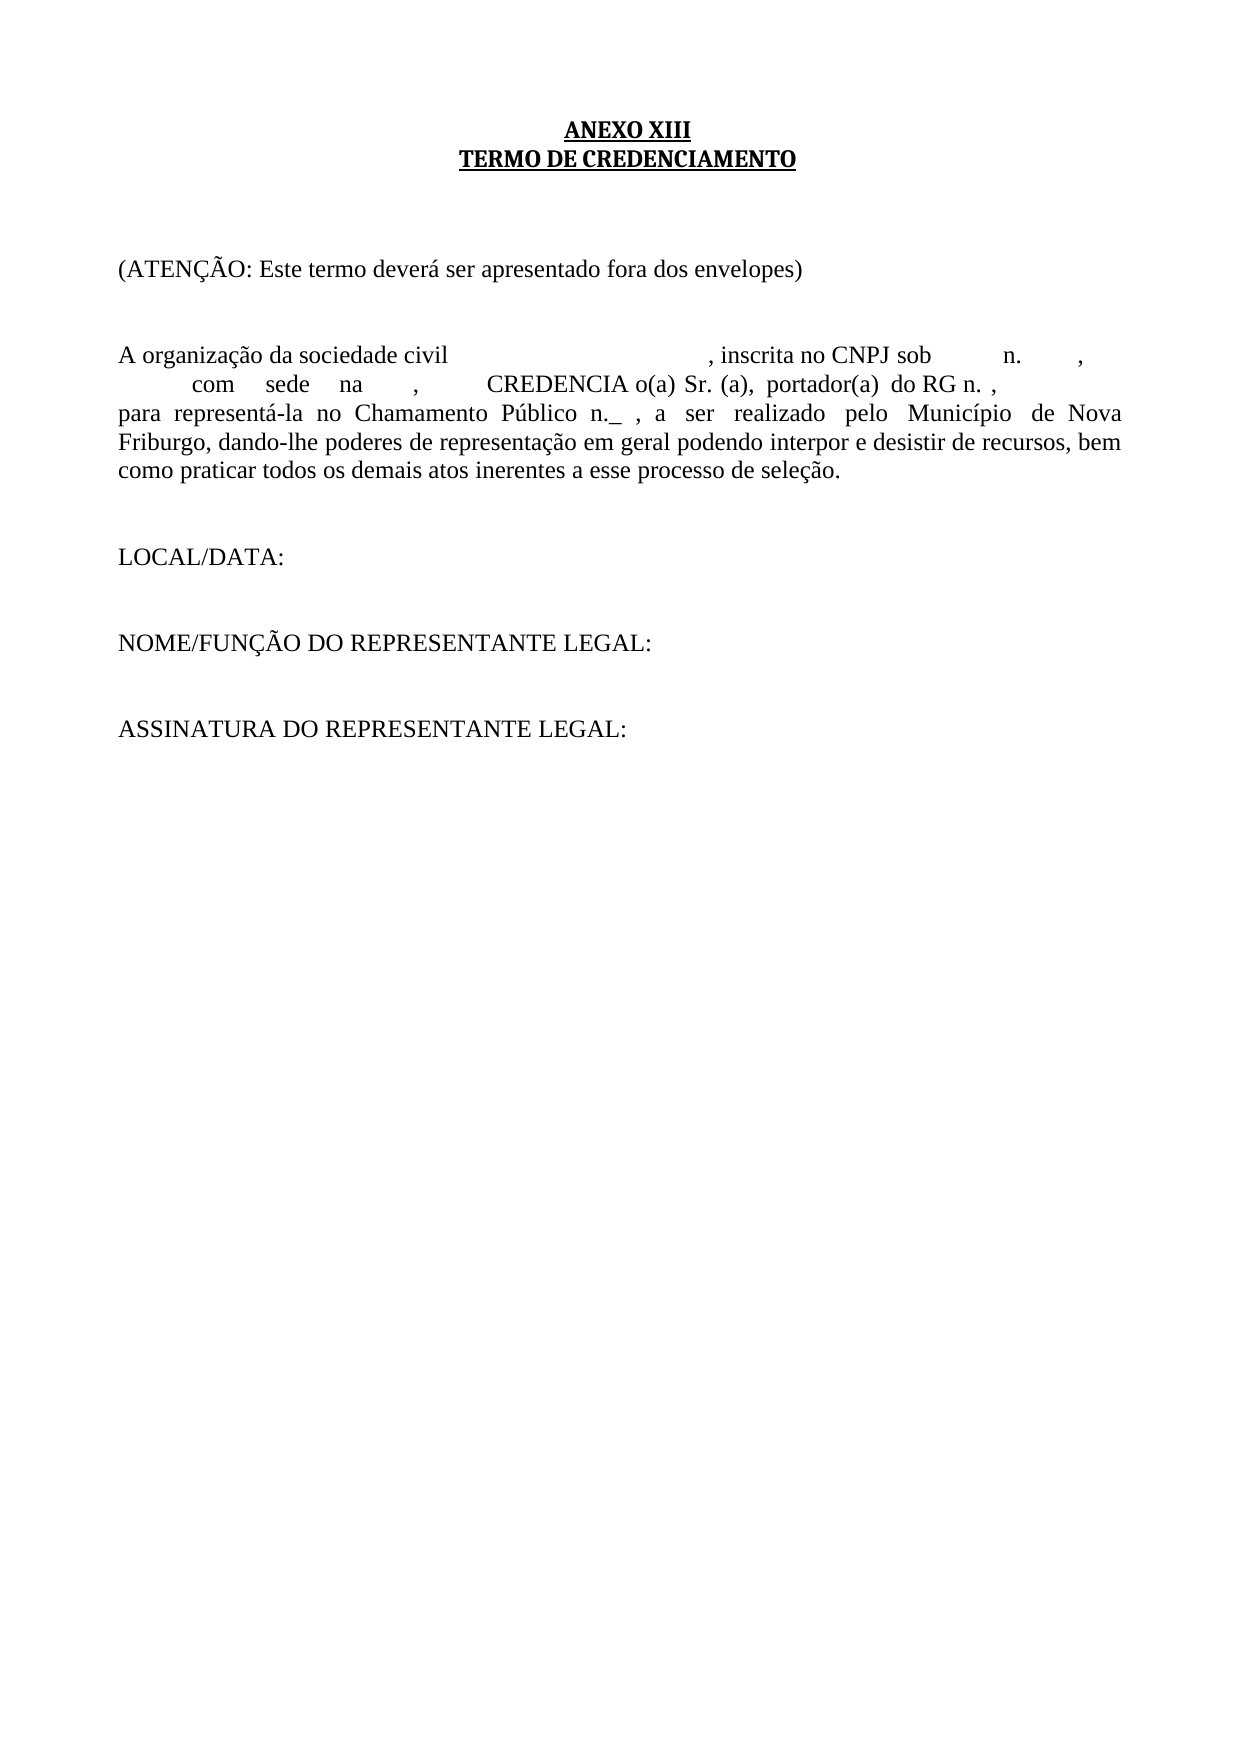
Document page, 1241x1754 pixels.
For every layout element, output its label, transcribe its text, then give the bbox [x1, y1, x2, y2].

title ANEXO XIII [452, 116, 803, 145]
text NOME/FUNÇÃO DO REPRESENTANTE LEGAL: ASSINATURA DO REPRESENTANTE LEGAL: [118, 628, 806, 743]
text LOCAL/DATA: [118, 542, 1134, 570]
text (ATENÇÃO: Este termo deverá ser apresentado fora dos envelopes) [118, 254, 1134, 283]
text A organização da sociedade civil , inscrita no CNPJ sob n. , com sede na , CREDENCIA o(a) Sr. (a), portador(a) do RG n. , [118, 340, 1083, 398]
text para representá-la no Chamamento Público n._ , a ser realizado pelo Município de Nova Friburgo, dando-lhe poderes de representação em geral podendo interpor e desistir de recursos, bem como praticar todos os demais atos inerentes a esse processo de seleção. [118, 398, 1123, 484]
title TERMO DE CREDENCIAMENTO [452, 145, 803, 174]
